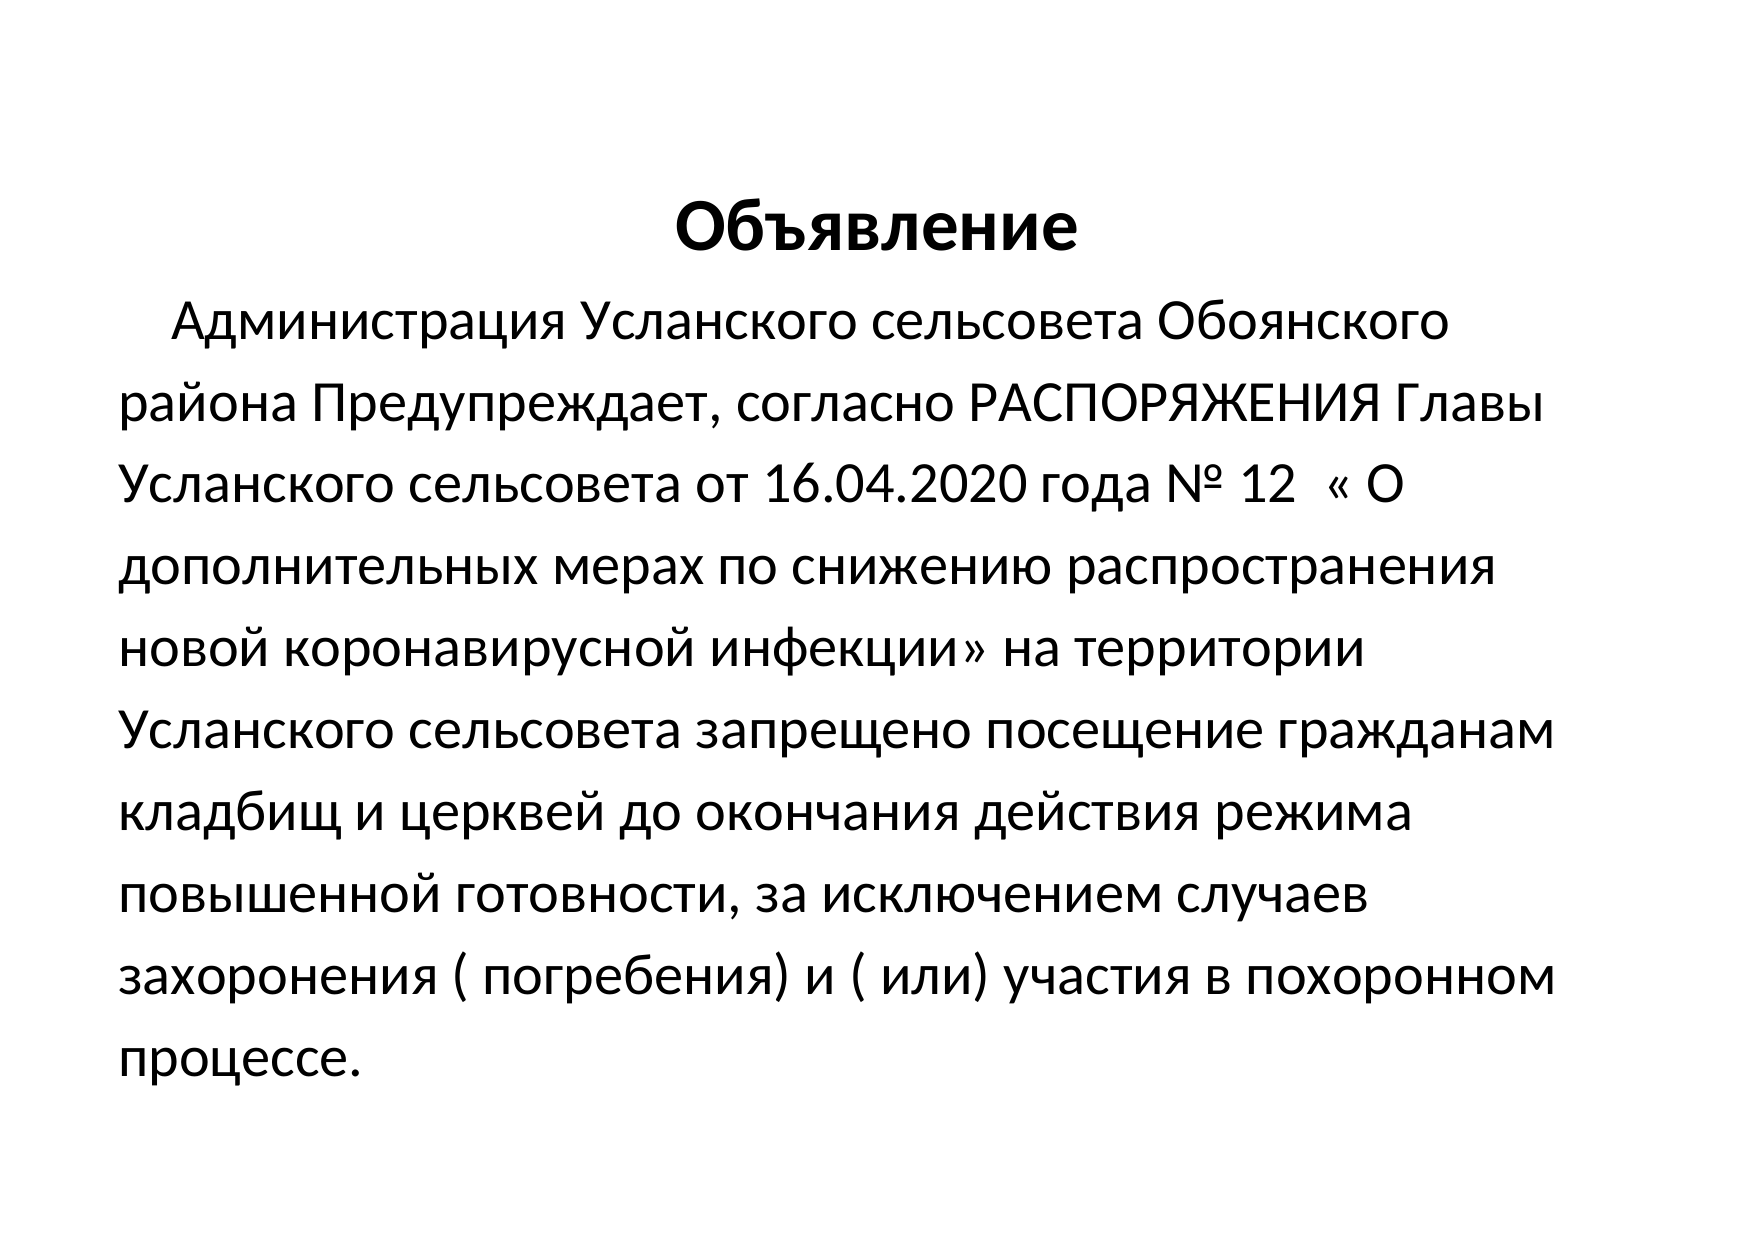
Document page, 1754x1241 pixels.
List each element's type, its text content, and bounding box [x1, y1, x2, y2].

text Администрация Усланского сельсовета Обоянского района Предупреждает, согласно РАСПОРЯЖЕНИЯ Главы Усланского сельсовета от 16.04.2020 года № 12 « О дополнительных мерах по снижению распространения новой коронавирусной инфекции» на территории Усланского сельсовета запрещено посещение гражданам кладбищ и церквей до окончания действия режима повышенной готовности, за исключением случаев захоронения ( погребения) и ( или) участия в похоронном процессе. [118, 282, 1636, 1091]
text Объявление [118, 177, 1636, 269]
